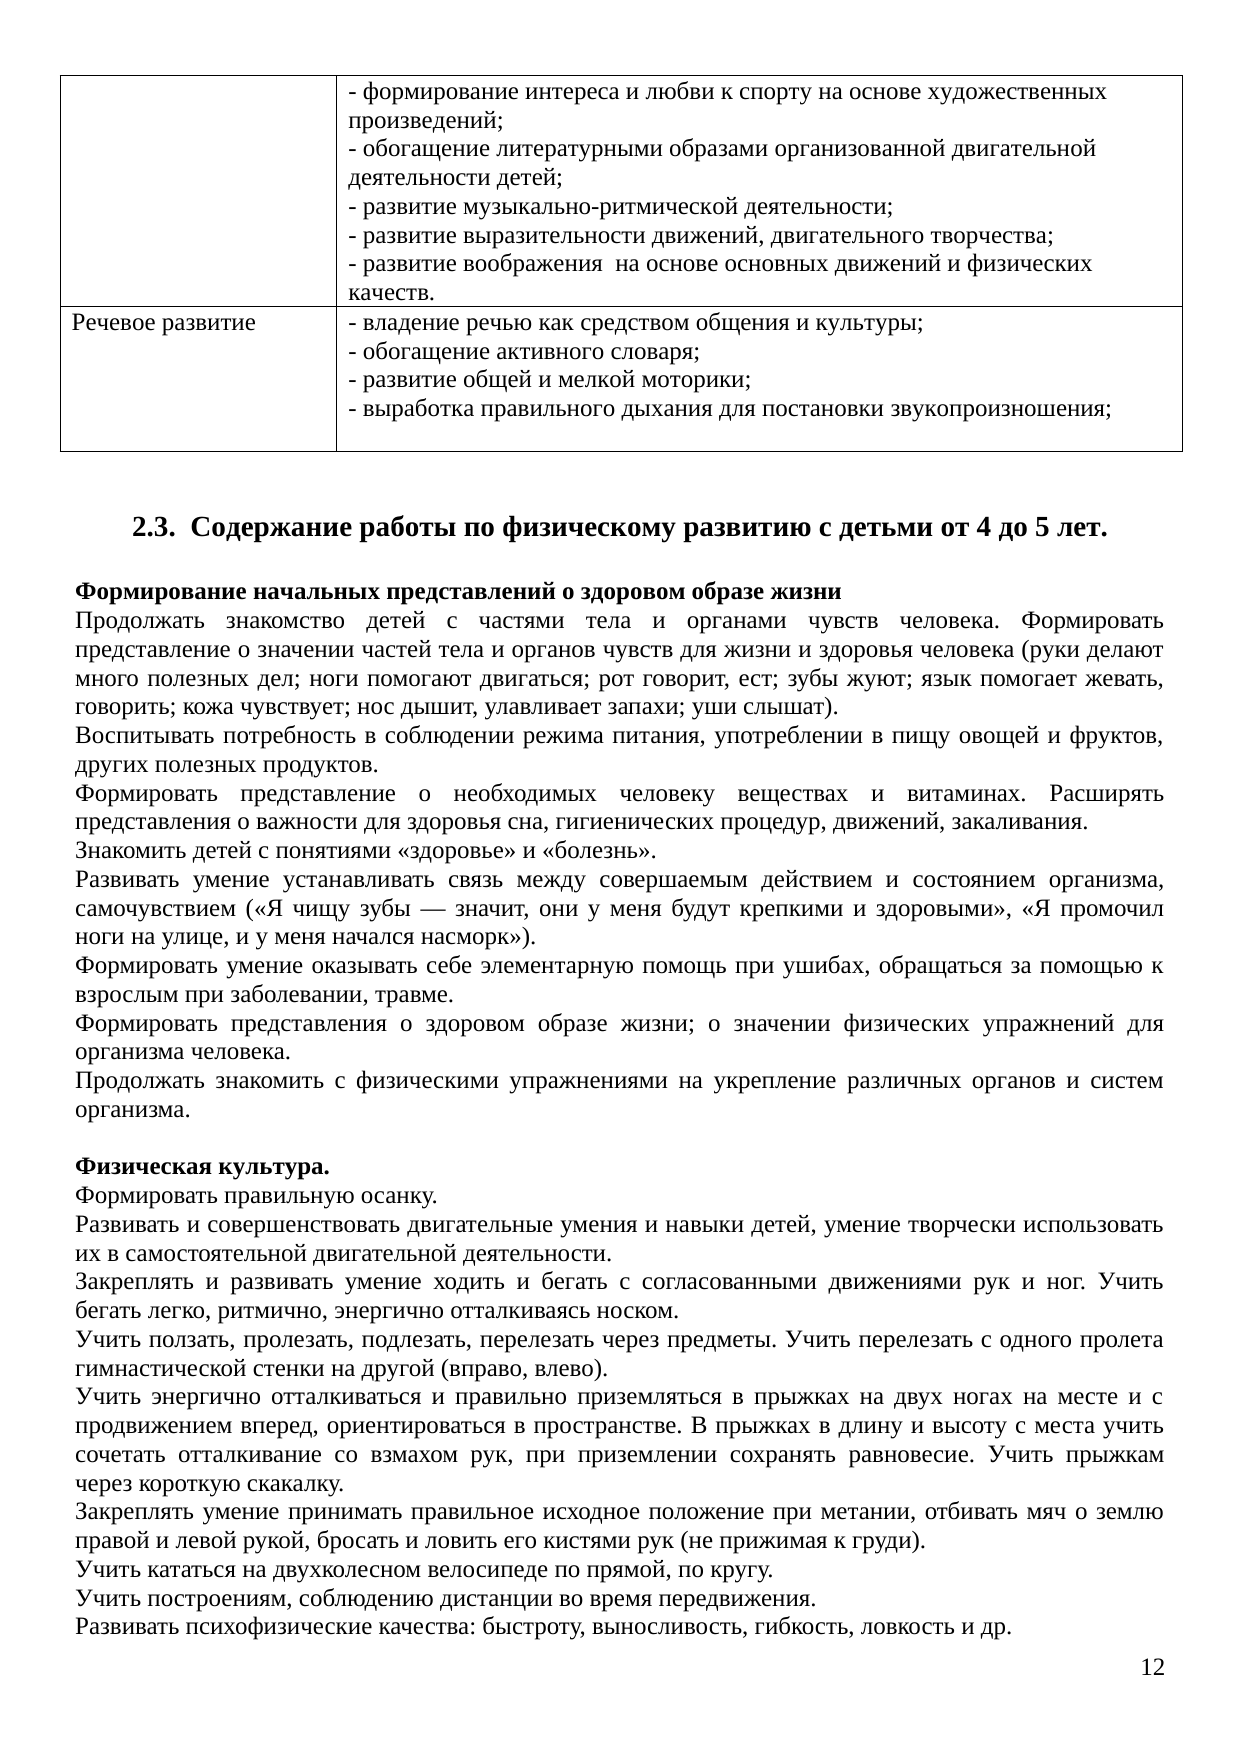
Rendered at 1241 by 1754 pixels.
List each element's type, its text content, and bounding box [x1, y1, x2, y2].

text Учить энергично отталкиваться и правильно приземляться в прыжках на двух ногах на месте и с продвижением вперед, ориентироваться в пространстве. В прыжках в длину и высоту с места учить сочетать отталкивание со взмахом рук, при приземлении сохранять равновесие. Учить прыжкам через короткую скакалку. [75, 1381, 1165, 1496]
text Развивать и совершенствовать двигательные умения и навыки детей, умение творчески использовать их в самостоятельной двигательной деятельности. [75, 1209, 1165, 1266]
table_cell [61, 76, 336, 306]
text Развивать умение устанавливать связь между совершаемым действием и состоянием организма, самочувствием («Я чищу зубы — значит, они у меня будут крепкими и здоровыми», «Я промочил ноги на улице, и у меня начался насморк»). [75, 864, 1165, 950]
text Закреплять и развивать умение ходить и бегать с согласованными движениями рук и ног. Учить бегать легко, ритмично, энергично отталкиваясь носком. [75, 1266, 1165, 1324]
text Формировать правильную осанку. [75, 1180, 1165, 1209]
text Формировать представление о необходимых человеку веществах и витаминах. Расширять представления о важности для здоровья сна, гигиенических процедур, движений, закаливания. [75, 778, 1165, 835]
text Продолжать знакомство детей с частями тела и органами чувств человека. Формировать представление о значении частей тела и органов чувств для жизни и здоровья человека (руки делают много полезных дел; ноги помогают двигаться; рот говорит, ест; зубы жуют; язык помогает жевать, говорить; кожа чувствует; нос дышит, улавливает запахи; уши слышат). [75, 605, 1165, 720]
text Продолжать знакомить с физическими упражнениями на укрепление различных органов и систем организма. [75, 1065, 1165, 1123]
text Учить построениям, соблюдению дистанции во время передвижения. [75, 1583, 1165, 1611]
text Учить кататься на двухколесном велосипеде по прямой, по кругу. [75, 1554, 1165, 1583]
table_cell - владение речью как средством общения и культуры; - обогащение активного словаря; - развитие общей и мелкой моторики; - выработка правильного дыхания для постановки звукопроизношения; [337, 307, 1182, 451]
text Учить ползать, пролезать, подлезать, перелезать через предметы. Учить перелезать с одного пролета гимнастической стенки на другой (вправо, влево). [75, 1324, 1165, 1381]
text Формировать умение оказывать себе элементарную помощь при ушибах, обращаться за помощью к взрослым при заболевании, травме. [75, 950, 1165, 1008]
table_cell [337, 76, 1182, 306]
text Воспитывать потребность в соблюдении режима питания, употреблении в пищу овощей и фруктов, других полезных продуктов. [75, 720, 1165, 778]
text Формировать представления о здоровом образе жизни; о значении физических упражнений для организма человека. [75, 1008, 1165, 1065]
text Развивать психофизические качества: быстроту, выносливость, гибкость, ловкость и др. [75, 1611, 1165, 1640]
text Закреплять умение принимать правильное исходное положение при метании, отбивать мяч о землю правой и левой рукой, бросать и ловить его кистями рук (не прижимая к груди). [75, 1496, 1165, 1554]
table_cell Речевое развитие [61, 307, 336, 451]
text 2.3. Содержание работы по физическому развитию с детьми от 4 до 5 лет. [75, 509, 1165, 543]
text Знакомить детей с понятиями «здоровье» и «болезнь». [75, 835, 1165, 864]
text Формирование начальных представлений о здоровом образе жизни [75, 576, 1165, 605]
text Физическая культура. [75, 1151, 1165, 1180]
